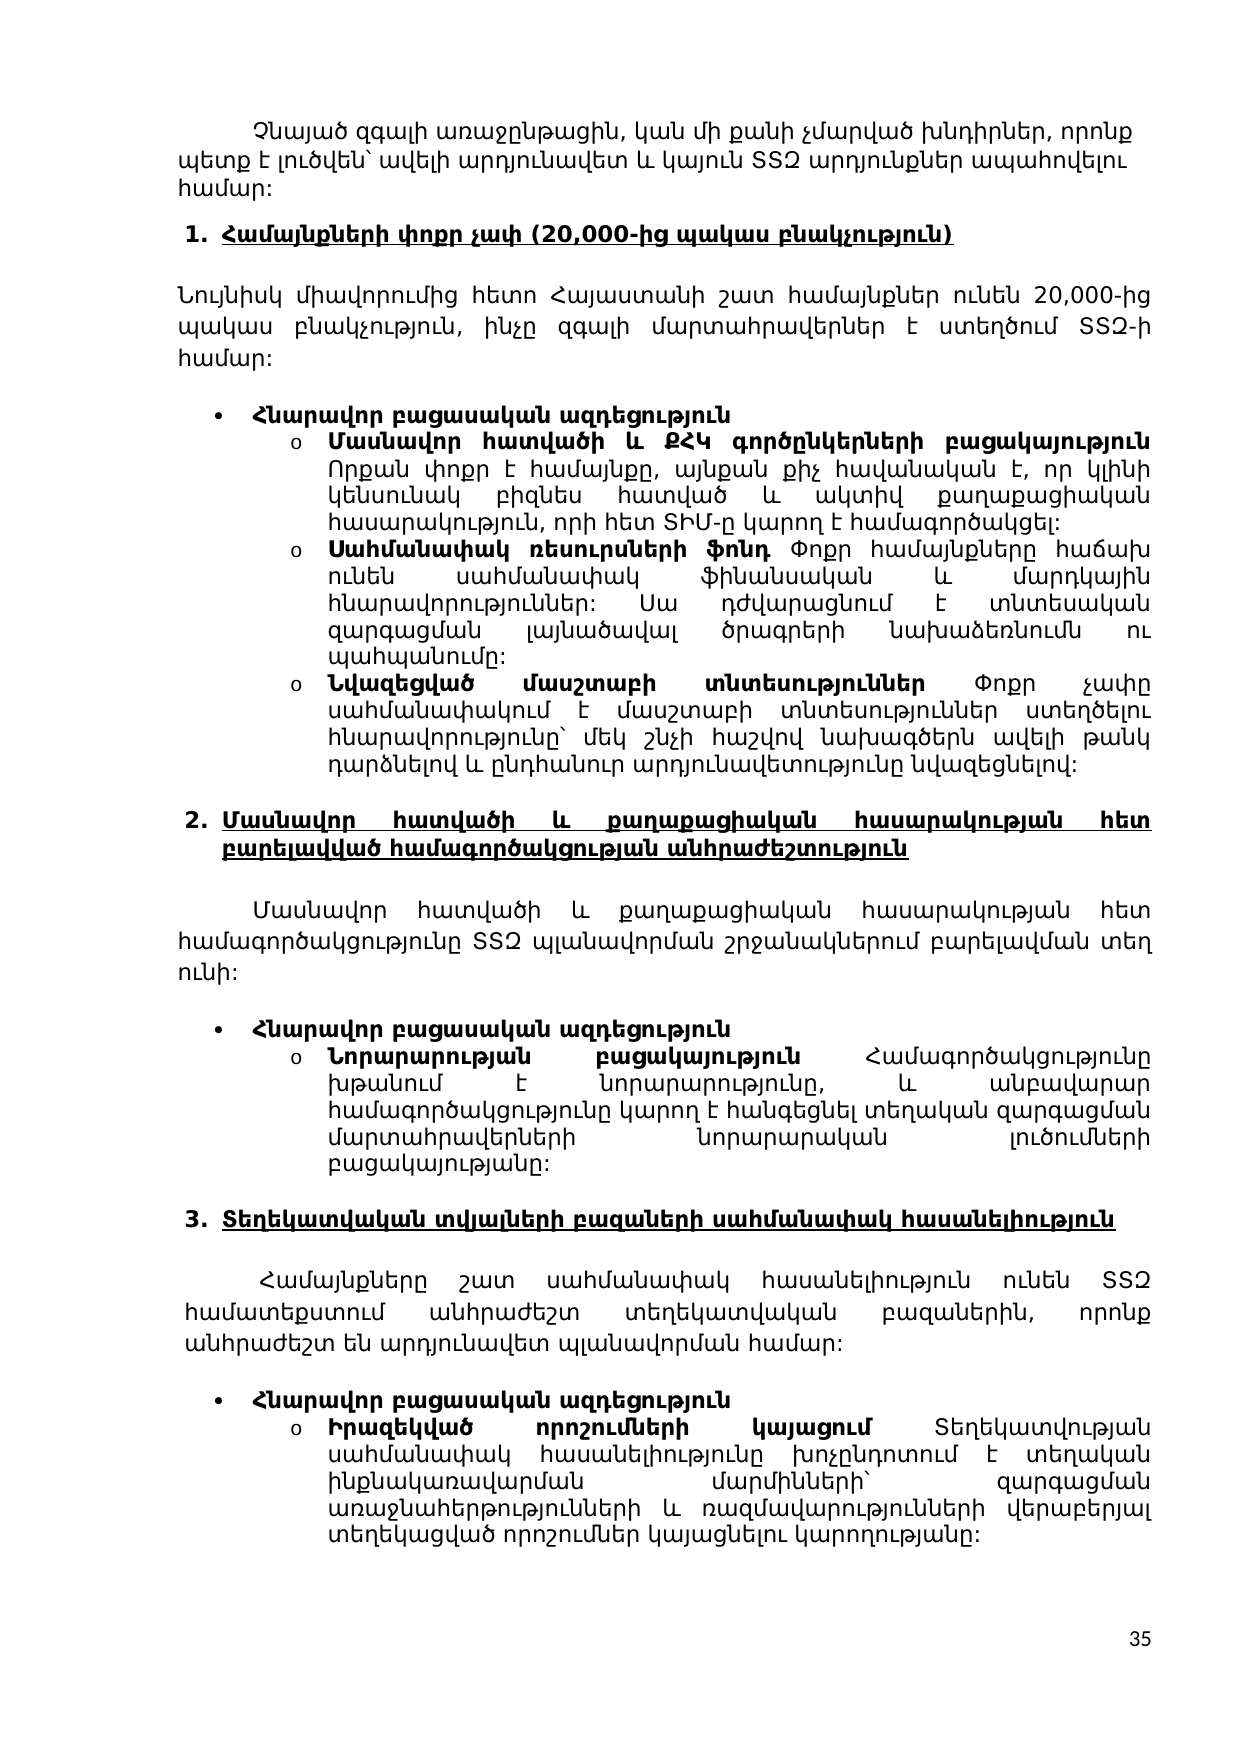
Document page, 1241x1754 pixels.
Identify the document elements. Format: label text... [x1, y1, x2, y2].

list Սահմանափակ ռեսուրսների ֆոնդ Փոքր համայնքները հաճախ ունեն սահմանափակ ֆինանսական և մարդկային հնարավորություններ: Սա դժվարացնում է տնտեսական զարգացման լայնածավալ ծրագրերի նախաձեռնումն ու պահպանումը: [290, 536, 1152, 670]
text Մասնավոր հատվածի և քաղաքացիական հասարակության հետ համագործակցությունը ՏՏԶ պլանավորման շրջանակներում բարելավման տեղ ունի: [177, 893, 1152, 987]
list Հնարավոր բացասական ազդեցություն [215, 402, 1152, 428]
subtitle Համայնքների փոքր չափ (20,000-ից պակաս բնակչություն) [184, 221, 1152, 248]
subtitle Տեղեկատվական տվյալների բազաների սահմանափակ հասանելիություն [184, 1206, 1152, 1233]
list Հնարավոր բացասական ազդեցություն [215, 1016, 1152, 1043]
list Նորարարության բացակայություն Համագործակցությունը խթանում է նորարարությունը, և անբավարար համագործակցությունը կարող է հանգեցնել տեղական զարգացման մարտահրավերների նորարարական լուծումների բացակայությանը: [290, 1043, 1152, 1177]
list Նվազեցված մասշտաբի տնտեսություններ Փոքր չափը սահմանափակում է մասշտաբի տնտեսություններ ստեղծելու հնարավորությունը՝ մեկ շնչի հաշվով նախագծերն ավելի թանկ դարձնելով և ընդհանուր արդյունավետությունը նվազեցնելով: [290, 670, 1152, 778]
list Հնարավոր բացասական ազդեցություն [215, 1387, 1152, 1414]
text Չնայած զգալի առաջընթացին, կան մի քանի չմարված խնդիրներ, որոնք պետք է լուծվեն՝ ավելի արդյունավետ և կայուն ՏՏԶ արդյունքներ ապահովելու համար: [177, 118, 1152, 202]
text Նույնիսկ միավորումից հետո Հայաստանի շատ համայնքներ ունեն 20,000-ից պակաս բնակչություն, ինչը զգալի մարտահրավերներ է ստեղծում ՏՏԶ-ի համար: [177, 279, 1152, 373]
subtitle Մասնավոր հատվածի և քաղաքացիական հասարակության հետ բարելավված համագործակցության անհրաժեշտություն [184, 807, 1152, 862]
text Համայնքները շատ սահմանափակ հասանելիություն ունեն ՏՏԶ համատեքստում անհրաժեշտ տեղեկատվական բազաներին, որոնք անհրաժեշտ են արդյունավետ պլանավորման համար: [184, 1264, 1152, 1358]
list Իրազեկված որոշումների կայացում Տեղեկատվության սահմանափակ հասանելիությունը խոչընդոտում է տեղական ինքնակառավարման մարմինների՝ զարգացման առաջնահերթությունների և ռազմավարությունների վերաբերյալ տեղեկացված որոշումներ կայացնելու կարողությանը: [290, 1414, 1152, 1548]
list Մասնավոր հատվածի և ՔՀԿ գործընկերների բացակայություն Որքան փոքր է համայնքը, այնքան քիչ հավանական է, որ կլինի կենսունակ բիզնես հատված և ակտիվ քաղաքացիական հասարակություն, որի հետ ՏԻՄ-ը կարող է համագործակցել: [290, 428, 1152, 536]
